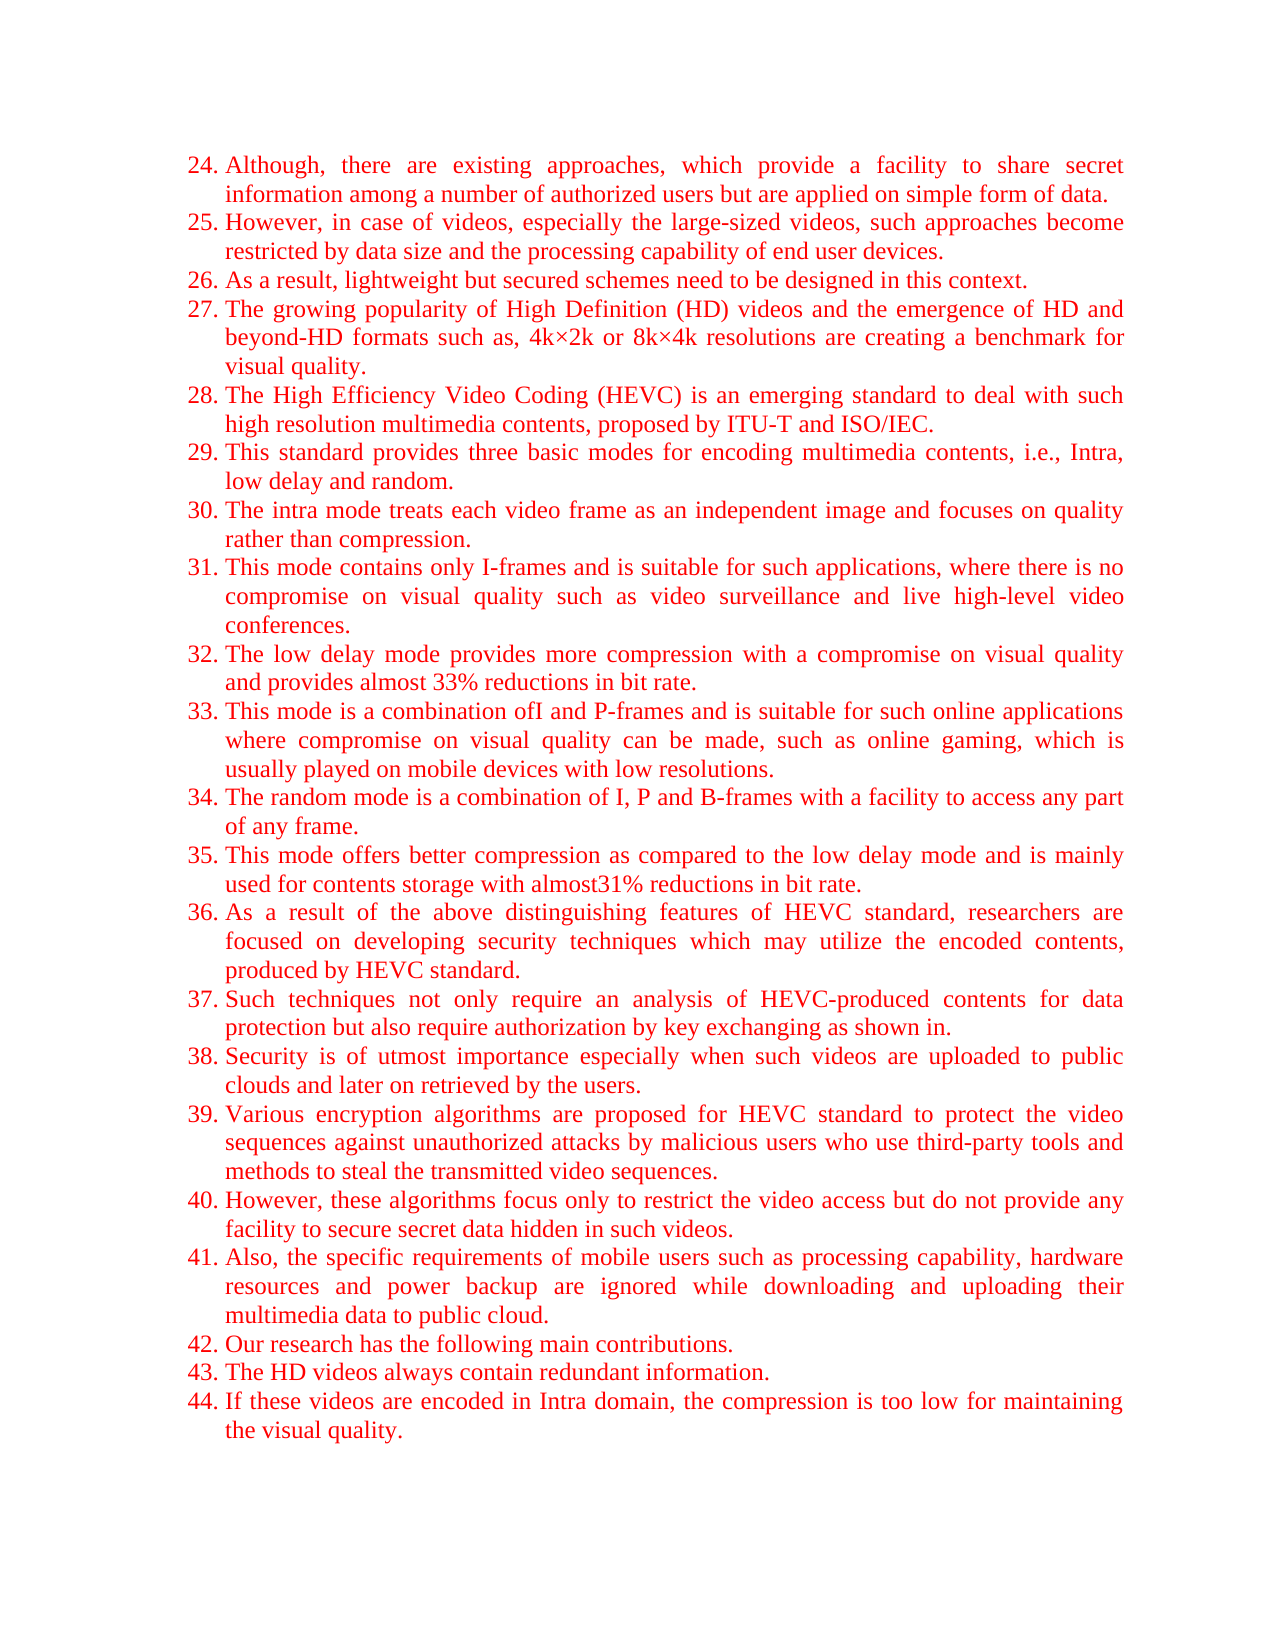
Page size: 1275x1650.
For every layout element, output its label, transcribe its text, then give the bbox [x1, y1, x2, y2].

list Security is of utmost importance especially when such videos are uploaded to public clouds and later on retrieved by the users. [187, 1041, 1125, 1099]
list Also, the specific requirements of mobile users such as processing capability, hardware resources and power backup are ignored while downloading and uploading their multimedia data to public cloud. [187, 1242, 1125, 1329]
list Our research has the following main contributions. [187, 1329, 1125, 1357]
list This mode offers better compression as compared to the low delay mode and is mainly used for contents storage with almost31% reductions in bit rate. [187, 840, 1125, 897]
list However, these algorithms focus only to restrict the video access but do not provide any facility to secure secret data hidden in such videos. [187, 1185, 1125, 1242]
list As a result of the above distinguishing features of HEVC standard, researchers are focused on developing security techniques which may utilize the encoded contents, produced by HEVC standard. [187, 897, 1125, 984]
list This mode is a combination ofI and P-frames and is suitable for such online applications where compromise on visual quality can be made, such as online gaming, which is usually played on mobile devices with low resolutions. [187, 696, 1125, 782]
list Various encryption algorithms are proposed for HEVC standard to protect the video sequences against unauthorized attacks by malicious users who use third-party tools and methods to steal the transmitted video sequences. [187, 1099, 1125, 1185]
list The random mode is a combination of I, P and B-frames with a facility to access any part of any frame. [187, 782, 1125, 840]
list The low delay mode provides more compression with a compromise on visual quality and provides almost 33% reductions in bit rate. [187, 639, 1125, 696]
list The HD videos always contain redundant information. [187, 1357, 1125, 1386]
list The growing popularity of High Definition (HD) videos and the emergence of HD and beyond-HD formats such as, 4k×2k or 8k×4k resolutions are creating a benchmark for visual quality. [187, 294, 1125, 380]
list Although, there are existing approaches, which provide a facility to share secret information among a number of authorized users but are applied on simple form of data. [187, 150, 1125, 207]
list This mode contains only I-frames and is suitable for such applications, where there is no compromise on visual quality such as video surveillance and live high-level video conferences. [187, 552, 1125, 639]
list The High Efficiency Video Coding (HEVC) is an emerging standard to deal with such high resolution multimedia contents, proposed by ITU-T and ISO/IEC. [187, 380, 1125, 437]
list As a result, lightweight but secured schemes need to be designed in this context. [187, 265, 1125, 294]
list If these videos are encoded in Intra domain, the compression is too low for maintaining the visual quality. [187, 1386, 1125, 1444]
list This standard provides three basic modes for encoding multimedia contents, i.e., Intra, low delay and random. [187, 437, 1125, 495]
list Such techniques not only require an analysis of HEVC-produced contents for data protection but also require authorization by key exchanging as shown in. [187, 984, 1125, 1041]
list However, in case of videos, especially the large-sized videos, such approaches become restricted by data size and the processing capability of end user devices. [187, 207, 1125, 265]
list The intra mode treats each video frame as an independent image and focuses on quality rather than compression. [187, 495, 1125, 552]
